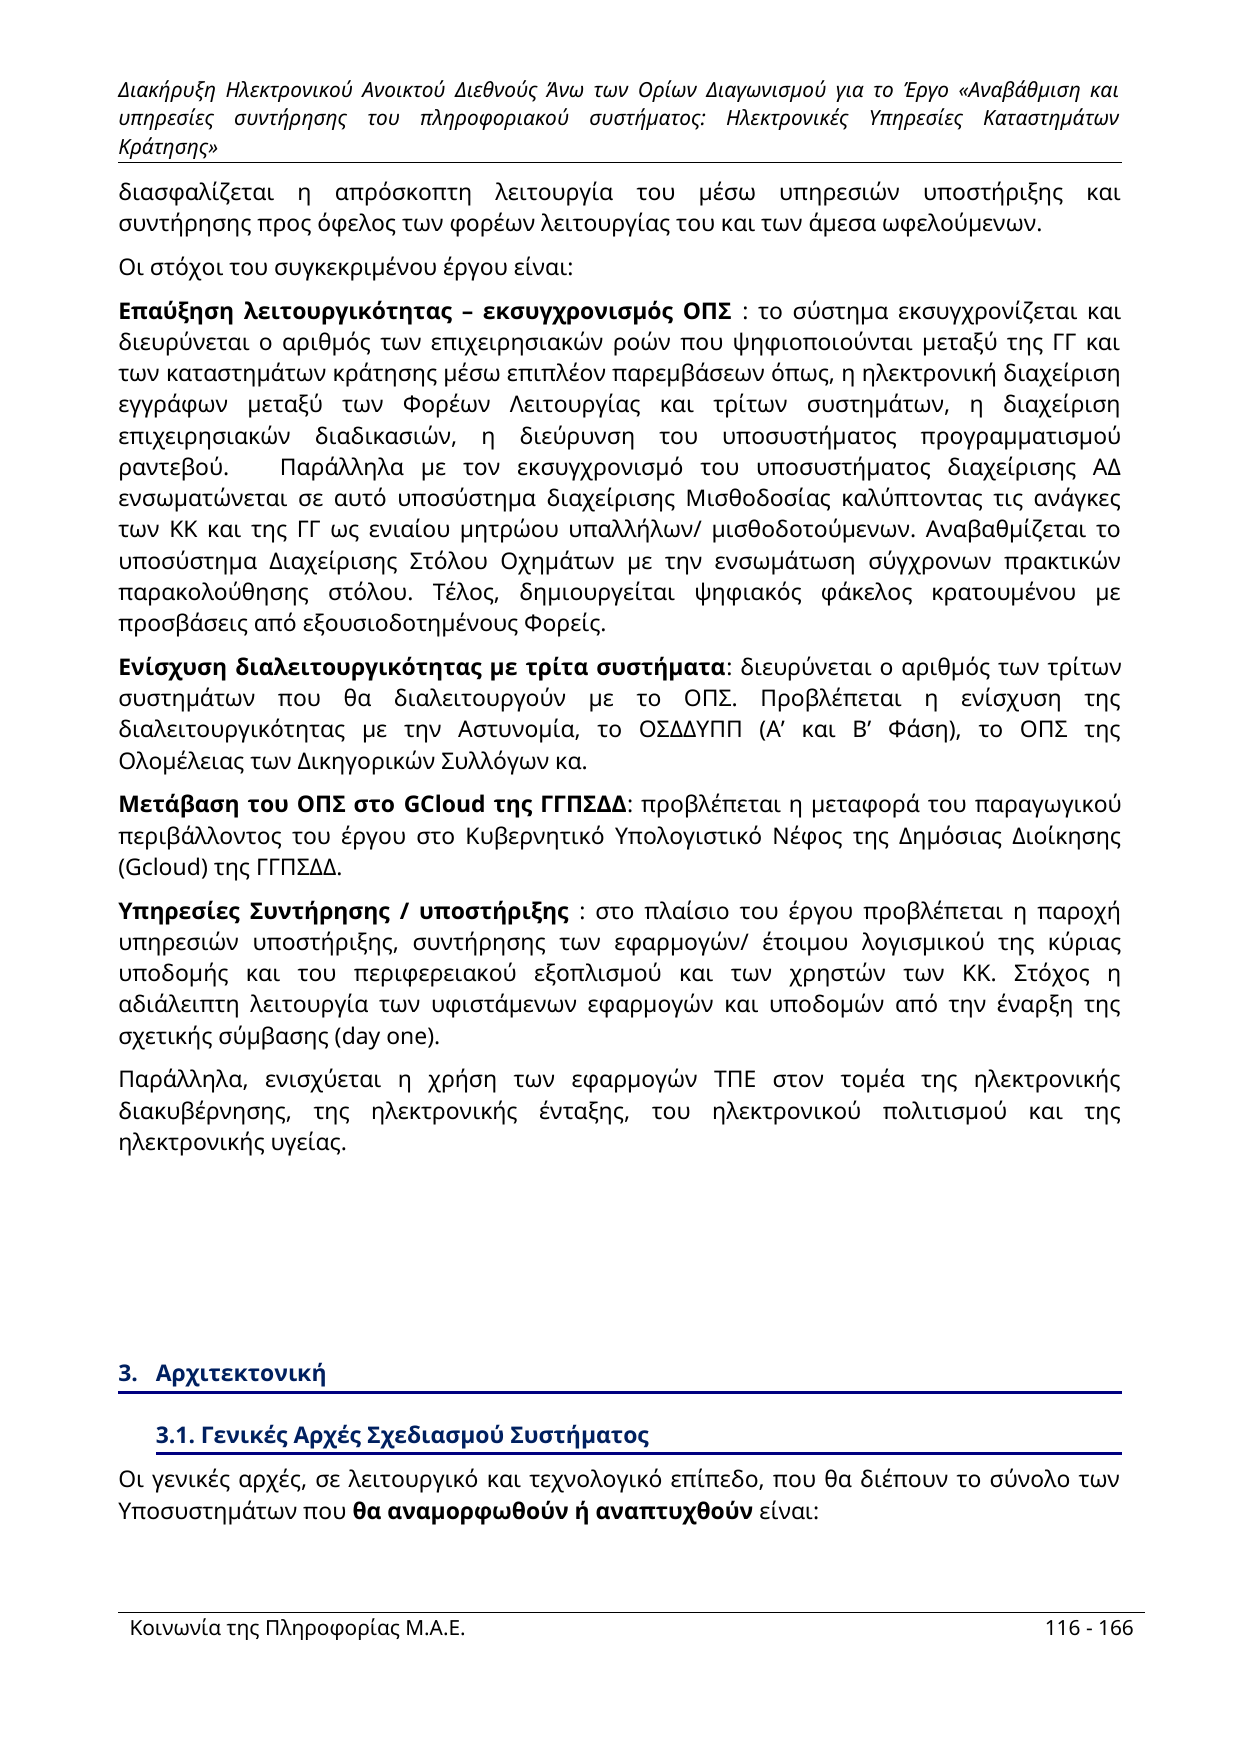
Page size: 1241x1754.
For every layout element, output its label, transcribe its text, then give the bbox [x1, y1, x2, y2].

subtitle Αρχιτεκτονική [118, 1357, 1122, 1391]
text Επαύξηση λειτουργικότητας – εκσυγχρονισμός ΟΠΣ : το σύστημα εκσυγχρονίζεται και διευρύνεται ο αριθμός των επιχειρησιακών ροών που ψηφιοποιούνται μεταξύ της ΓΓ και των καταστημάτων κράτησης μέσω επιπλέον παρεμβάσεων όπως, η ηλεκτρονική διαχείριση εγγράφων μεταξύ των Φορέων Λειτουργίας και τρίτων συστημάτων, η διαχείριση επιχειρησιακών διαδικασιών, η διεύρυνση του υποσυστήματος προγραμματισμού ραντεβού. Παράλληλα με τον εκσυγχρονισμό του υποσυστήματος διαχείρισης ΑΔ ενσωματώνεται σε αυτό υποσύστημα διαχείρισης Μισθοδοσίας καλύπτοντας τις ανάγκες των ΚΚ και της ΓΓ ως ενιαίου μητρώου υπαλλήλων/ μισθοδοτούμενων. Αναβαθμίζεται το υποσύστημα Διαχείρισης Στόλου Οχημάτων με την ενσωμάτωση σύγχρονων πρακτικών παρακολούθησης στόλου. Τέλος, δημιουργείται ψηφιακός φάκελος κρατουμένου με προσβάσεις από εξουσιοδοτημένους Φορείς. [118, 295, 1122, 638]
text Οι στόχοι του συγκεκριμένου έργου είναι: [118, 251, 1122, 282]
text Οι γενικές αρχές, σε λειτουργικό και τεχνολογικό επίπεδο, που θα διέπουν το σύνολο των Υποσυστημάτων που θα αναμορφωθούν ή αναπτυχθούν είναι: [118, 1463, 1122, 1526]
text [118, 176, 1122, 238]
subtitle Γενικές Αρχές Σχεδιασμού Συστήματος [156, 1419, 1122, 1452]
text Υπηρεσίες Συντήρησης / υποστήριξης : στο πλαίσιο του έργου προβλέπεται η παροχή υπηρεσιών υποστήριξης, συντήρησης των εφαρμογών/ έτοιμου λογισμικού της κύριας υποδομής και του περιφερειακού εξοπλισμού και των χρηστών των ΚΚ. Στόχος η αδιάλειπτη λειτουργία των υφιστάμενων εφαρμογών και υποδομών από την έναρξη της σχετικής σύμβασης (day one). [118, 895, 1122, 1051]
text Μετάβαση του ΟΠΣ στο GCloud της ΓΓΠΣΔΔ: προβλέπεται η μεταφορά του παραγωγικού περιβάλλοντος του έργου στο Κυβερνητικό Υπολογιστικό Νέφος της Δημόσιας Διοίκησης (Gcloud) της ΓΓΠΣΔΔ. [118, 788, 1122, 882]
text Παράλληλα, ενισχύεται η χρήση των εφαρμογών ΤΠΕ στον τομέα της ηλεκτρονικής διακυβέρνησης, της ηλεκτρονικής ένταξης, του ηλεκτρονικού πολιτισμού και της ηλεκτρονικής υγείας. [118, 1063, 1122, 1157]
text Ενίσχυση διαλειτουργικότητας με τρίτα συστήματα: διευρύνεται ο αριθμός των τρίτων συστημάτων που θα διαλειτουργούν με το ΟΠΣ. Προβλέπεται η ενίσχυση της διαλειτουργικότητας με την Αστυνομία, το ΟΣΔΔΥΠΠ (Α’ και Β’ Φάση), το ΟΠΣ της Ολομέλειας των Δικηγορικών Συλλόγων κα. [118, 651, 1122, 776]
